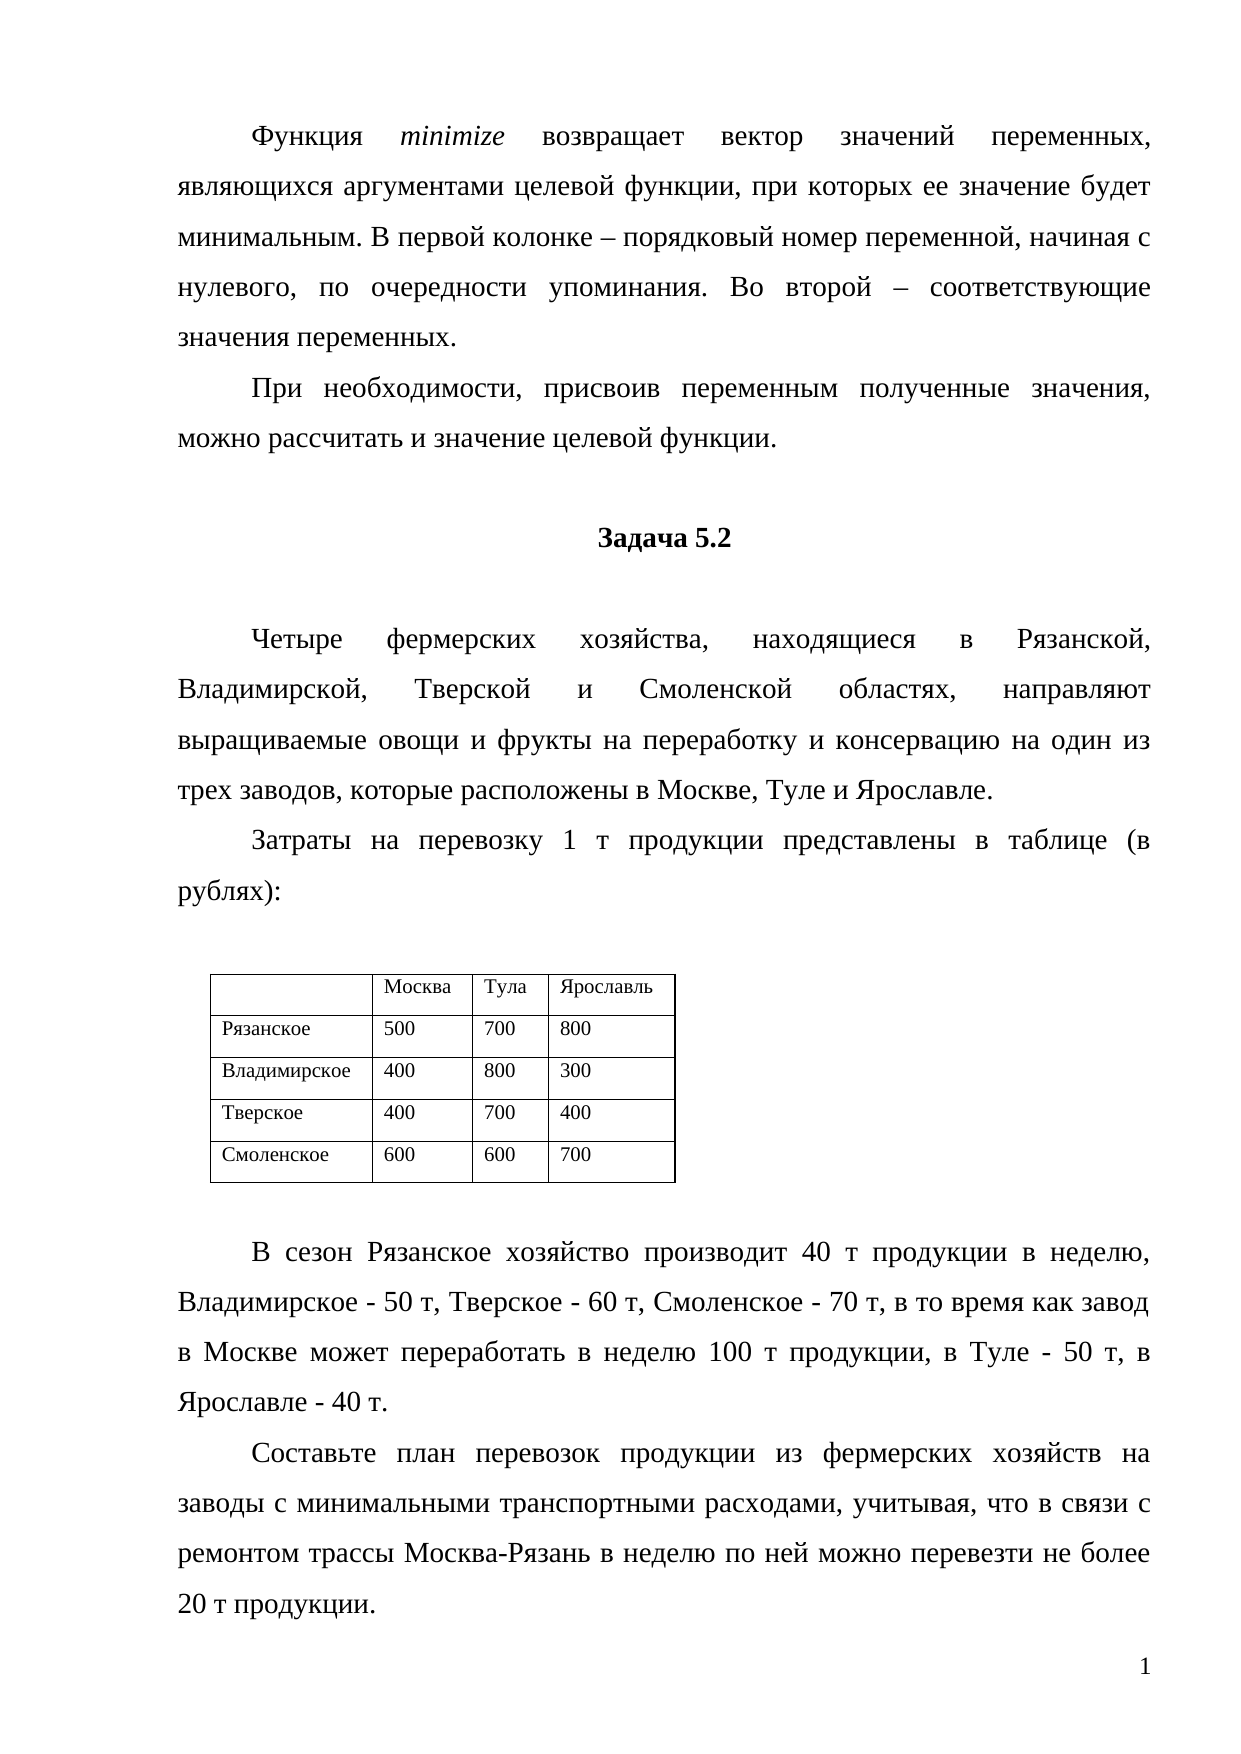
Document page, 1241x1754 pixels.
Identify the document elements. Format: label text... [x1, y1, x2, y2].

table_header Ярославль [549, 975, 674, 1015]
table_header Тула [473, 975, 548, 1015]
table_cell 600 [373, 1142, 472, 1182]
text Задача 5.2 [177, 521, 1152, 554]
text В сезон Рязанское хозяйство производит 40 т продукции в неделю, Владимирское - 50 т, Тверское - 60 т, Смоленское - 70 т, в то время как завод в Москве может переработать в неделю 100 т продукции, в Туле - 50 т, в Ярославле - 40 т. [177, 1234, 1152, 1418]
table_cell 400 [373, 1058, 472, 1099]
table_cell 700 [473, 1100, 548, 1141]
table_cell 700 [473, 1016, 548, 1057]
text Четыре фермерских хозяйства, находящиеся в Рязанской, Владимирской, Тверской и Смоленской областях, направляют выращиваемые овощи и фрукты на переработку и консервацию на один из трех заводов, которые расположены в Москве, Туле и Ярославле. [177, 621, 1152, 806]
text Функция minimize возвращает вектор значений переменных, являющихся аргументами целевой функции, при которых ее значение будет минимальным. В первой колонке – порядковый номер переменной, начиная с нулевого, по очередности упоминания. Во второй – соответствующие значения переменных. [177, 118, 1152, 353]
table_cell 600 [473, 1142, 548, 1182]
table_cell 500 [373, 1016, 472, 1057]
table_cell Смоленское [211, 1142, 372, 1182]
text Составьте план перевозок продукции из фермерских хозяйств на заводы с минимальными транспортными расходами, учитывая, что в связи с ремонтом трассы Москва-Рязань в неделю по ней можно перевезти не более 20 т продукции. [177, 1435, 1152, 1619]
table_header Москва [373, 975, 472, 1015]
text При необходимости, присвоив переменным полученные значения, можно рассчитать и значение целевой функции. [177, 370, 1152, 453]
table_cell Рязанское [211, 1016, 372, 1057]
table_cell Владимирское [211, 1058, 372, 1099]
table_cell 800 [473, 1058, 548, 1099]
table_header [211, 975, 372, 1015]
table_cell Тверское [211, 1100, 372, 1141]
text Затраты на перевозку 1 т продукции представлены в таблице (в рублях): [177, 822, 1152, 906]
table_cell 800 [549, 1016, 674, 1057]
table_cell 700 [549, 1142, 674, 1182]
table_cell 400 [549, 1100, 674, 1141]
table_cell 300 [549, 1058, 674, 1099]
table_cell 400 [373, 1100, 472, 1141]
